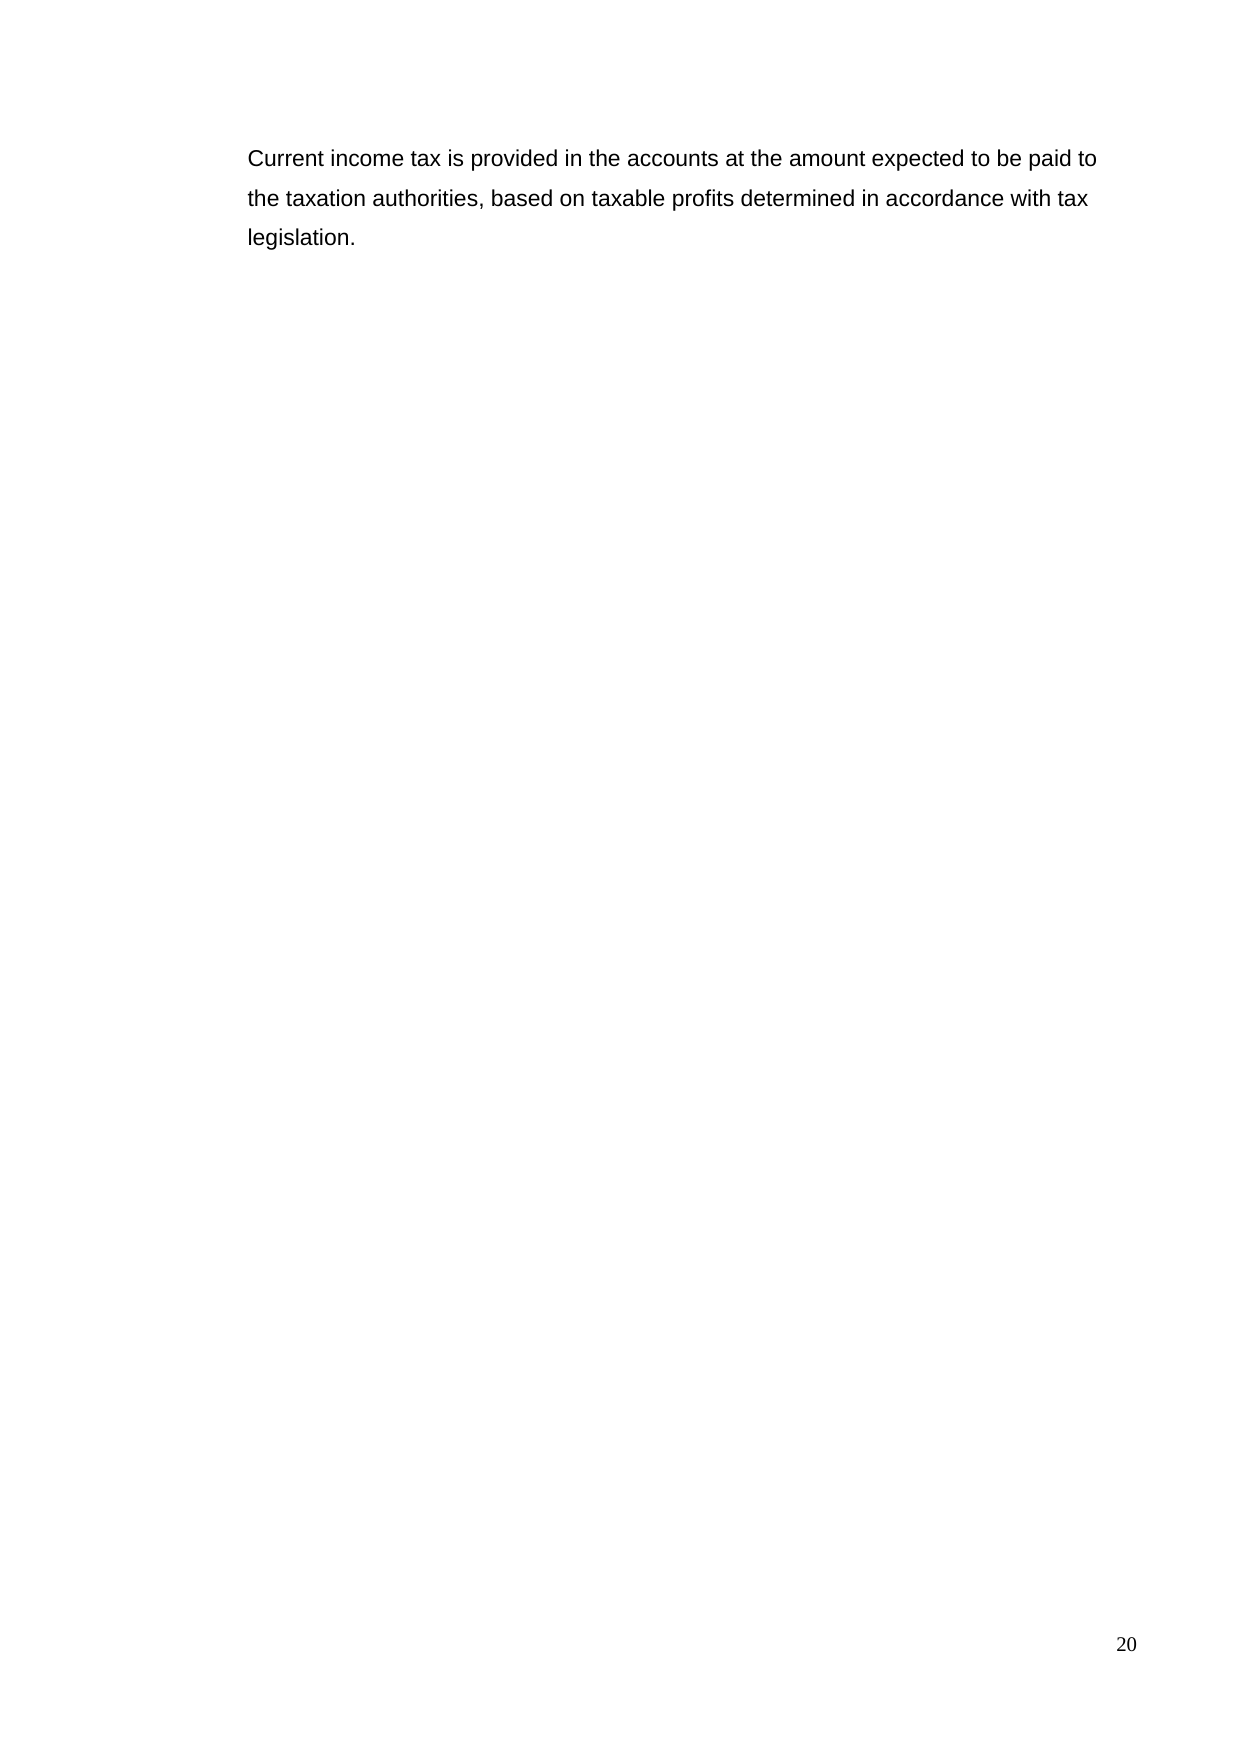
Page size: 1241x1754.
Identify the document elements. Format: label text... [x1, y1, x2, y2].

text Current income tax is provided in the accounts at the amount expected to be paid to the taxation authorities, based on taxable profits determined in accordance with tax legislation. [247, 135, 1134, 254]
